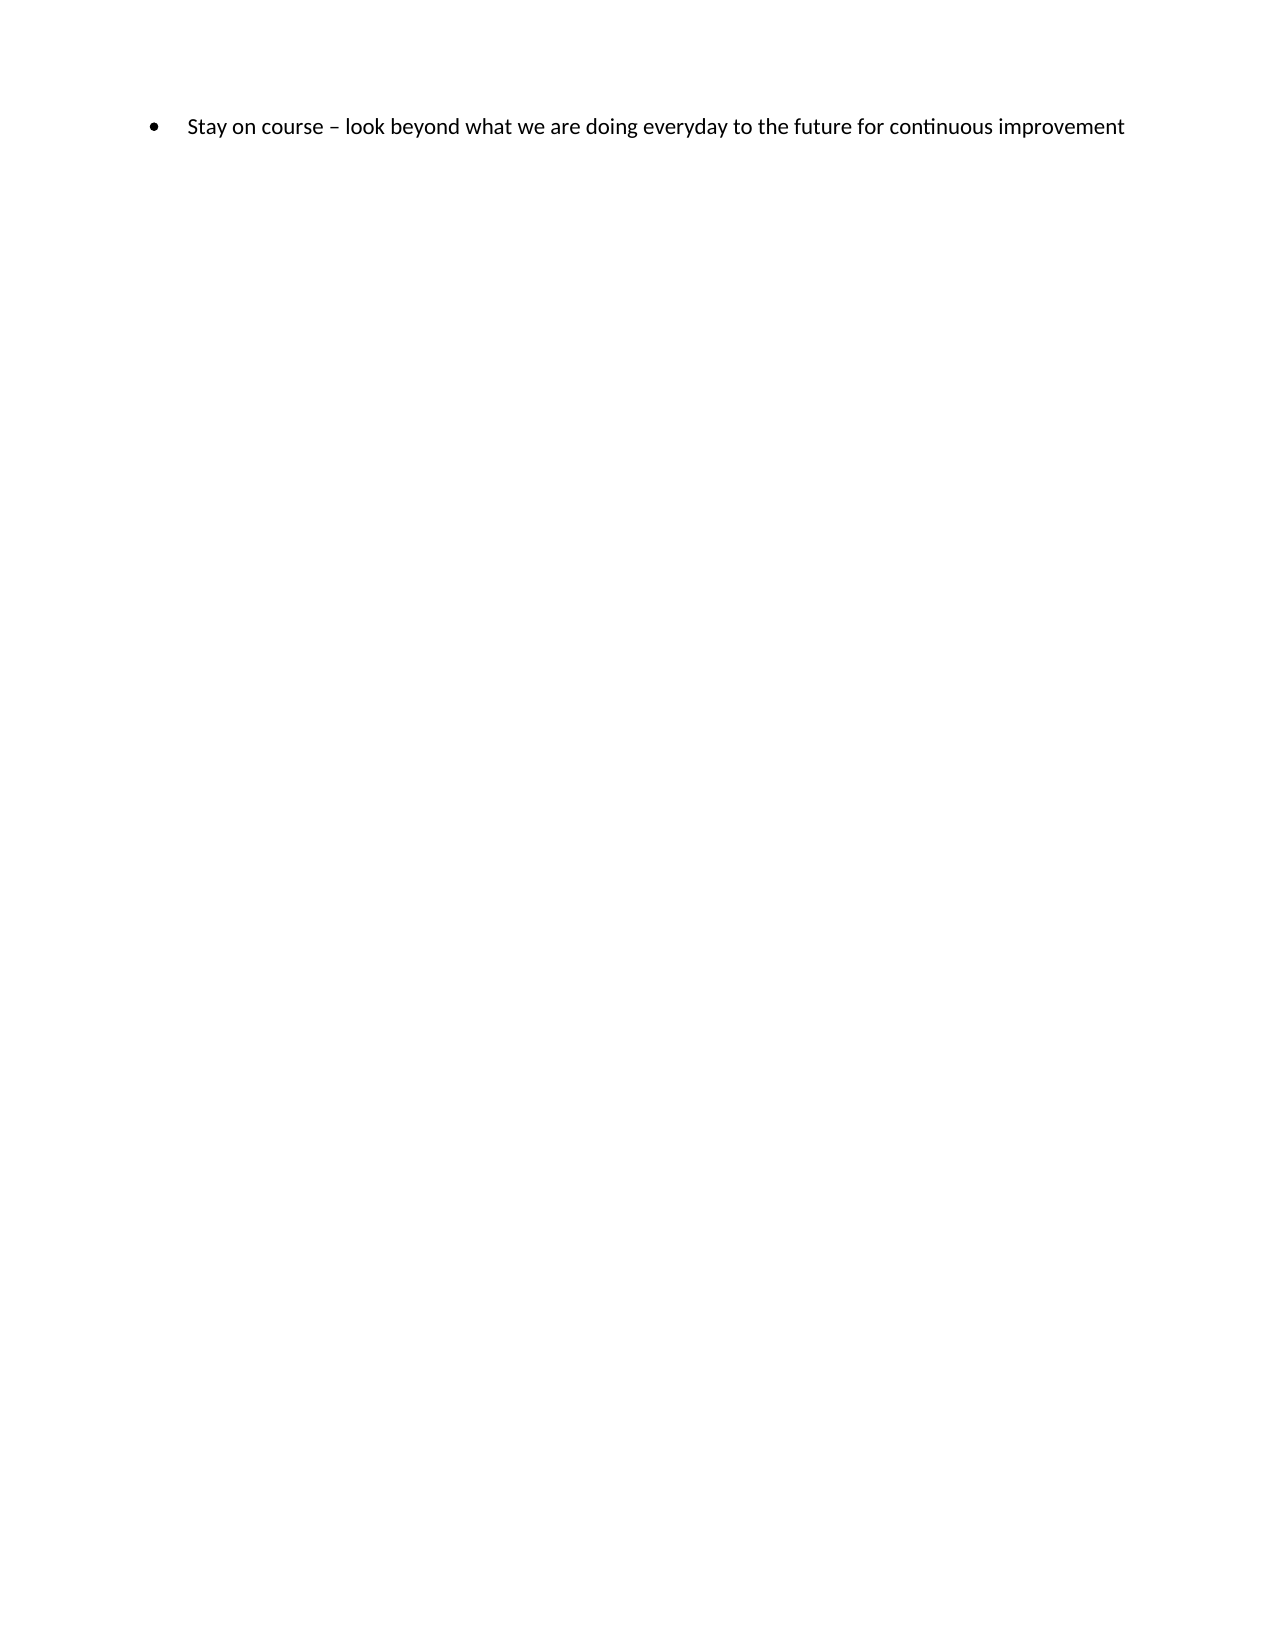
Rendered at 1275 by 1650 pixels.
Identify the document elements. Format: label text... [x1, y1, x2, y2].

list Stay on course – look beyond what we are doing everyday to the future for continuous improvement [150, 112, 1162, 141]
